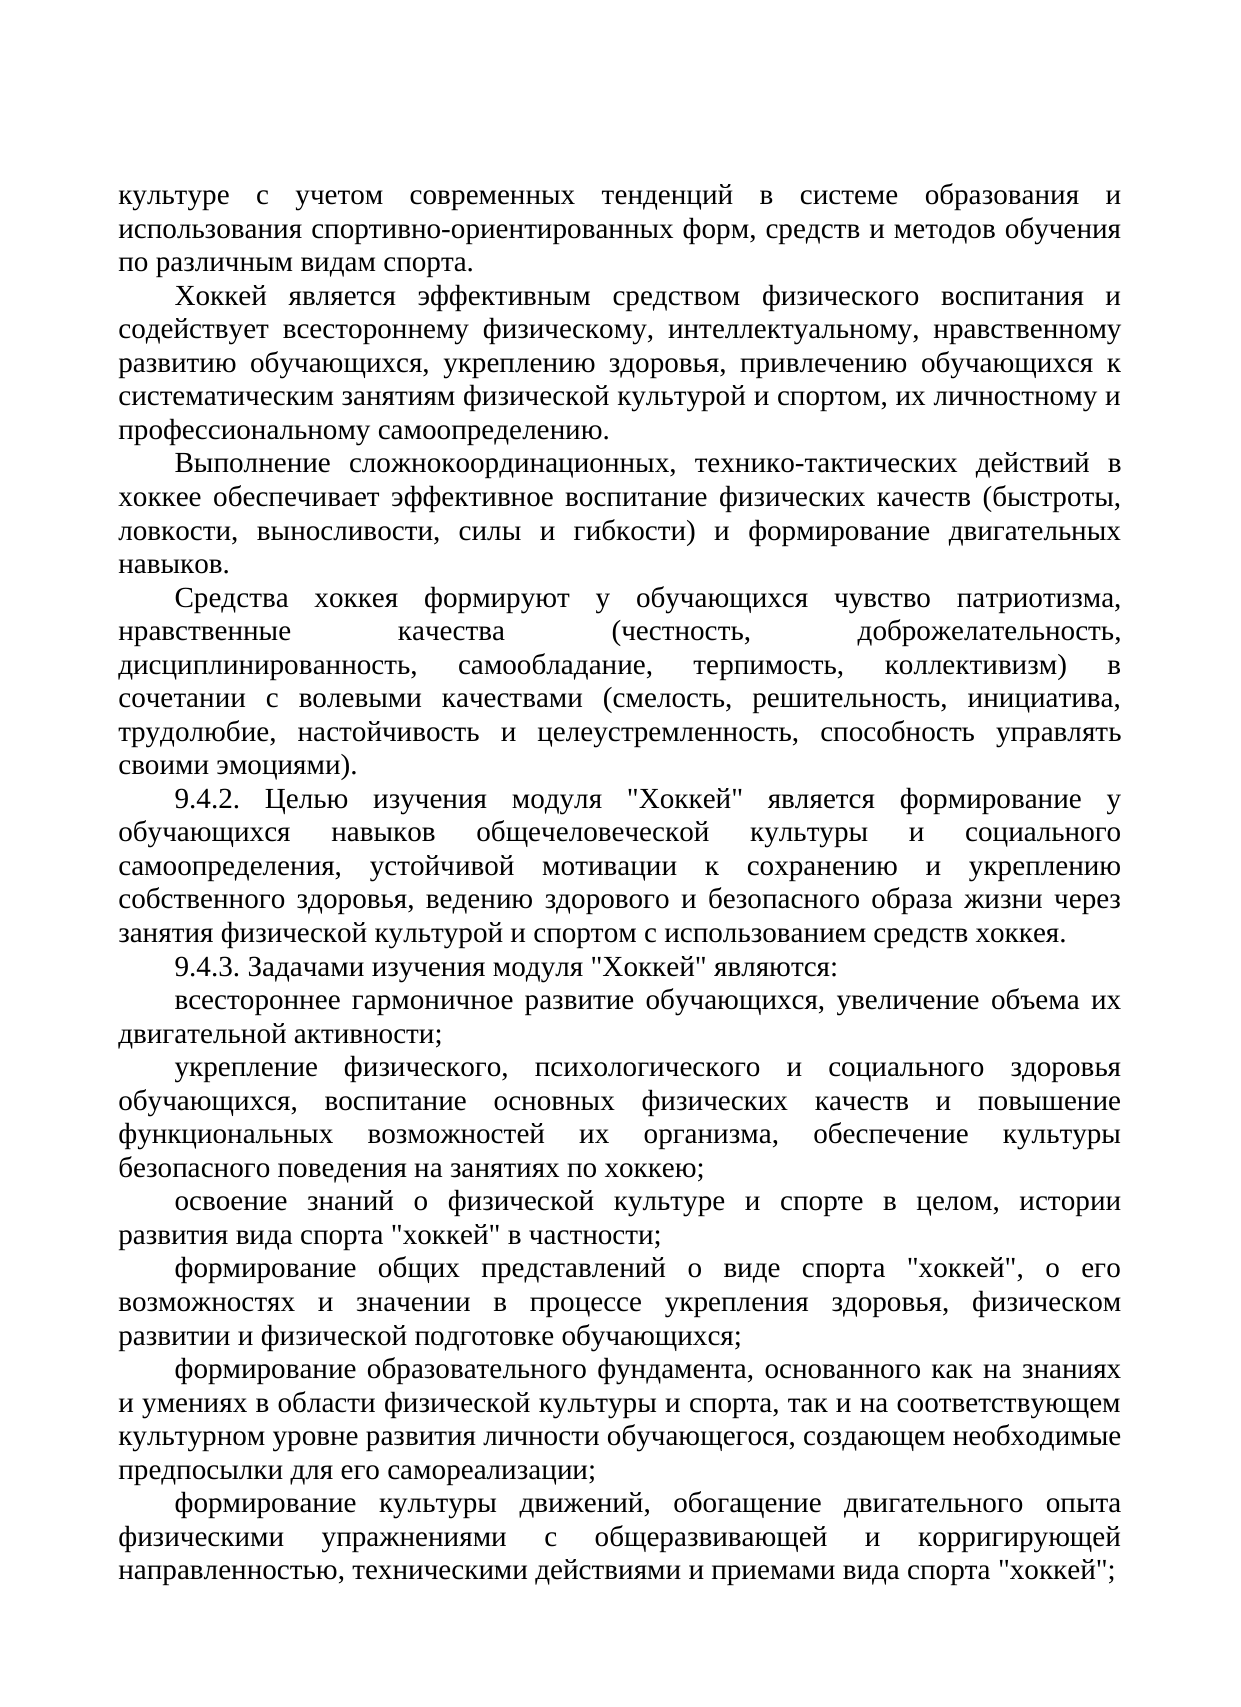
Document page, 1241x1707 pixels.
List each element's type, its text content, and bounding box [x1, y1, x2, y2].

text формирование общих представлений о виде спорта "хоккей", о его возможностях и значении в процессе укрепления здоровья, физическом развитии и физической подготовке обучающихся; [118, 1251, 1122, 1351]
text Средства хоккея формируют у обучающихся чувство патриотизма, нравственные качества (честность, доброжелательность, дисциплинированность, самообладание, терпимость, коллективизм) в сочетании с волевыми качествами (смелость, решительность, инициатива, трудолюбие, настойчивость и целеустремленность, способность управлять своими эмоциями). [118, 580, 1122, 781]
text формирование культуры движений, обогащение двигательного опыта физическими упражнениями с общеразвивающей и корригирующей направленностью, техническими действиями и приемами вида спорта "хоккей"; [118, 1485, 1122, 1586]
text всестороннее гармоничное развитие обучающихся, увеличение объема их двигательной активности; [118, 982, 1122, 1049]
text 9.4.2. Целью изучения модуля "Хоккей" является формирование у обучающихся навыков общечеловеческой культуры и социального самоопределения, устойчивой мотивации к сохранению и укреплению собственного здоровья, ведению здорового и безопасного образа жизни через занятия физической культурой и спортом с использованием средств хоккея. [118, 781, 1122, 949]
text формирование образовательного фундамента, основанного как на знаниях и умениях в области физической культуры и спорта, так и на соответствующем культурном уровне развития личности обучающегося, создающем необходимые предпосылки для его самореализации; [118, 1351, 1122, 1485]
text освоение знаний о физической культуре и спорте в целом, истории развития вида спорта "хоккей" в частности; [118, 1183, 1122, 1251]
text 9.4.3. Задачами изучения модуля "Хоккей" являются: [118, 949, 1122, 982]
text укрепление физического, психологического и социального здоровья обучающихся, воспитание основных физических качеств и повышение функциональных возможностей их организма, обеспечение культуры безопасного поведения на занятиях по хоккею; [118, 1049, 1122, 1183]
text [118, 177, 1122, 278]
text Хоккей является эффективным средством физического воспитания и содействует всестороннему физическому, интеллектуальному, нравственному развитию обучающихся, укреплению здоровья, привлечению обучающихся к систематическим занятиям физической культурой и спортом, их личностному и профессиональному самоопределению. [118, 278, 1122, 446]
text Выполнение сложнокоординационных, технико-тактических действий в хоккее обеспечивает эффективное воспитание физических качеств (быстроты, ловкости, выносливости, силы и гибкости) и формирование двигательных навыков. [118, 446, 1122, 580]
